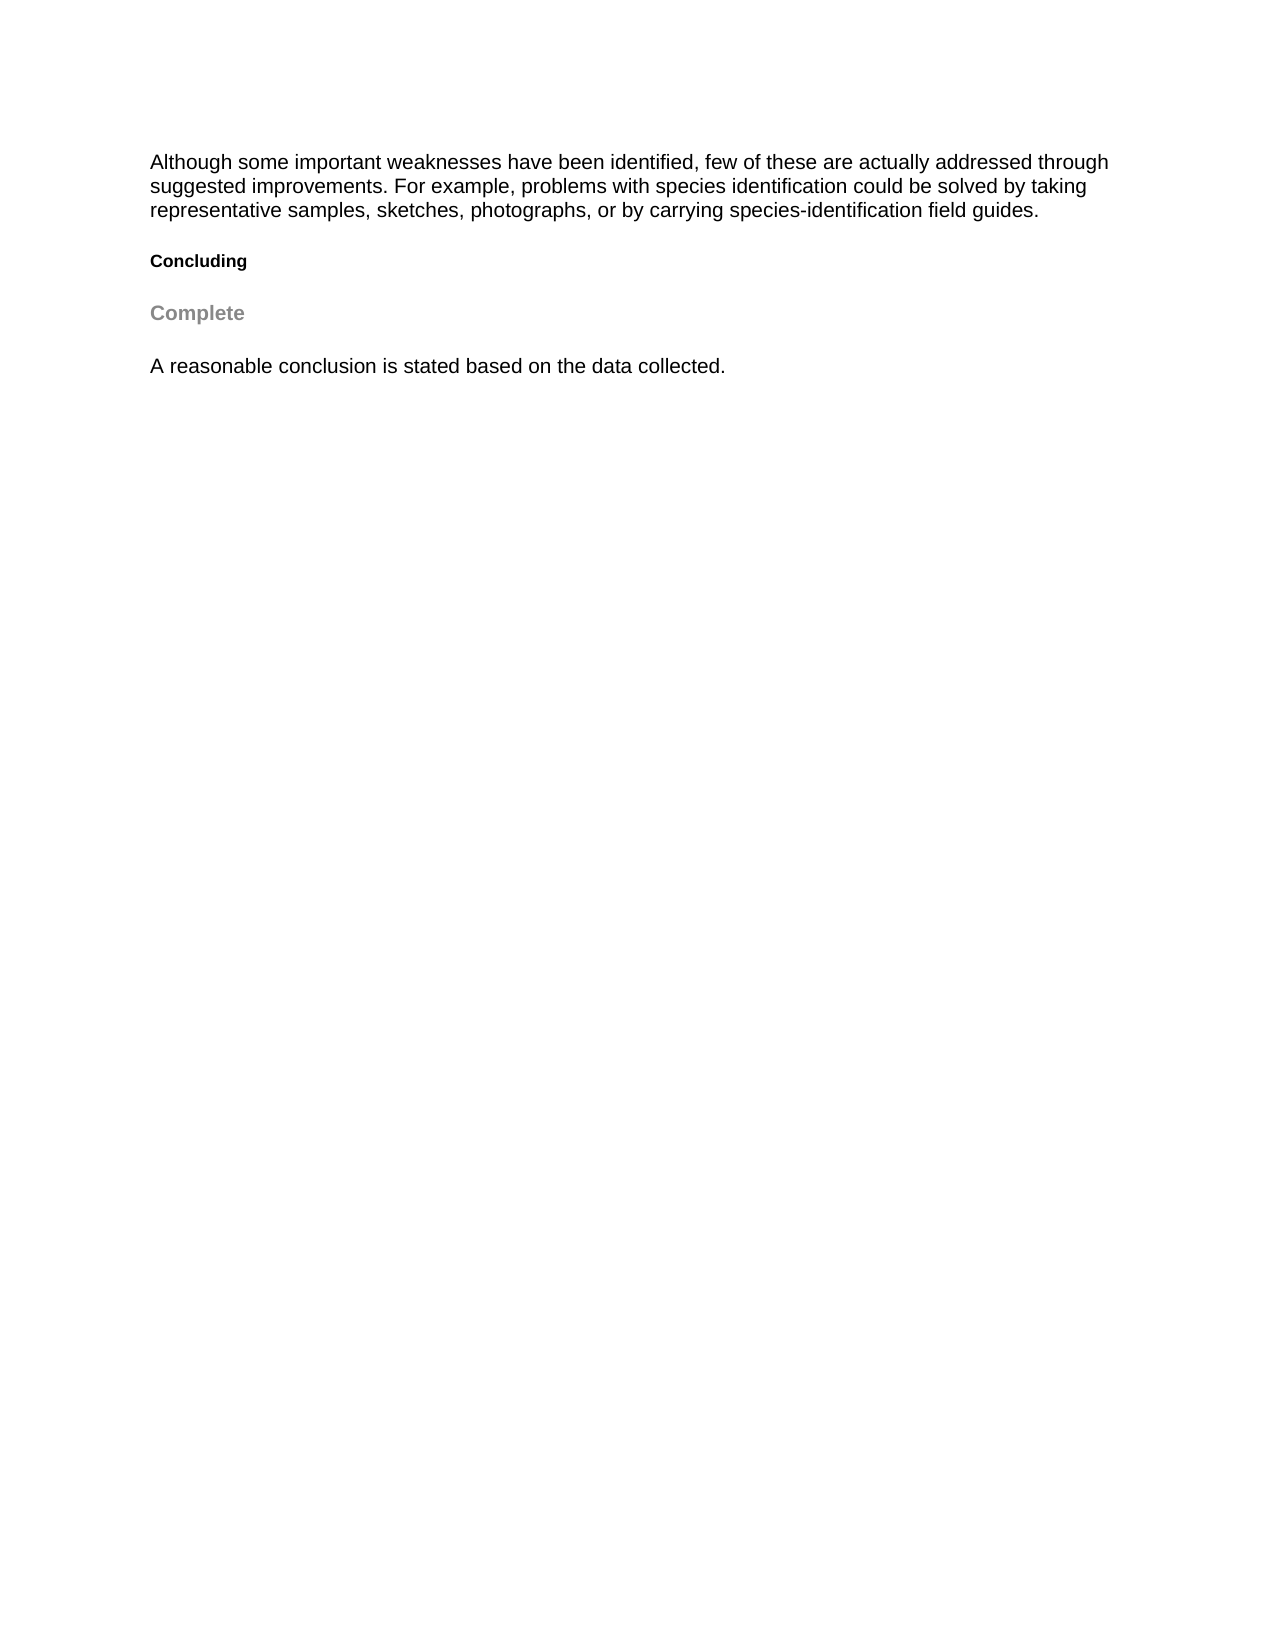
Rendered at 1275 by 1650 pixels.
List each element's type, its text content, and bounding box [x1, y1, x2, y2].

text A reasonable conclusion is stated based on the data collected. [150, 354, 1125, 378]
text Although some important weaknesses have been identified, few of these are actually addressed through suggested improvements. For example, problems with species identification could be solved by taking representative samples, sketches, photographs, or by carrying species-identification field guides. [150, 150, 1125, 222]
text Concluding [150, 251, 1125, 271]
text Complete [150, 301, 1125, 324]
